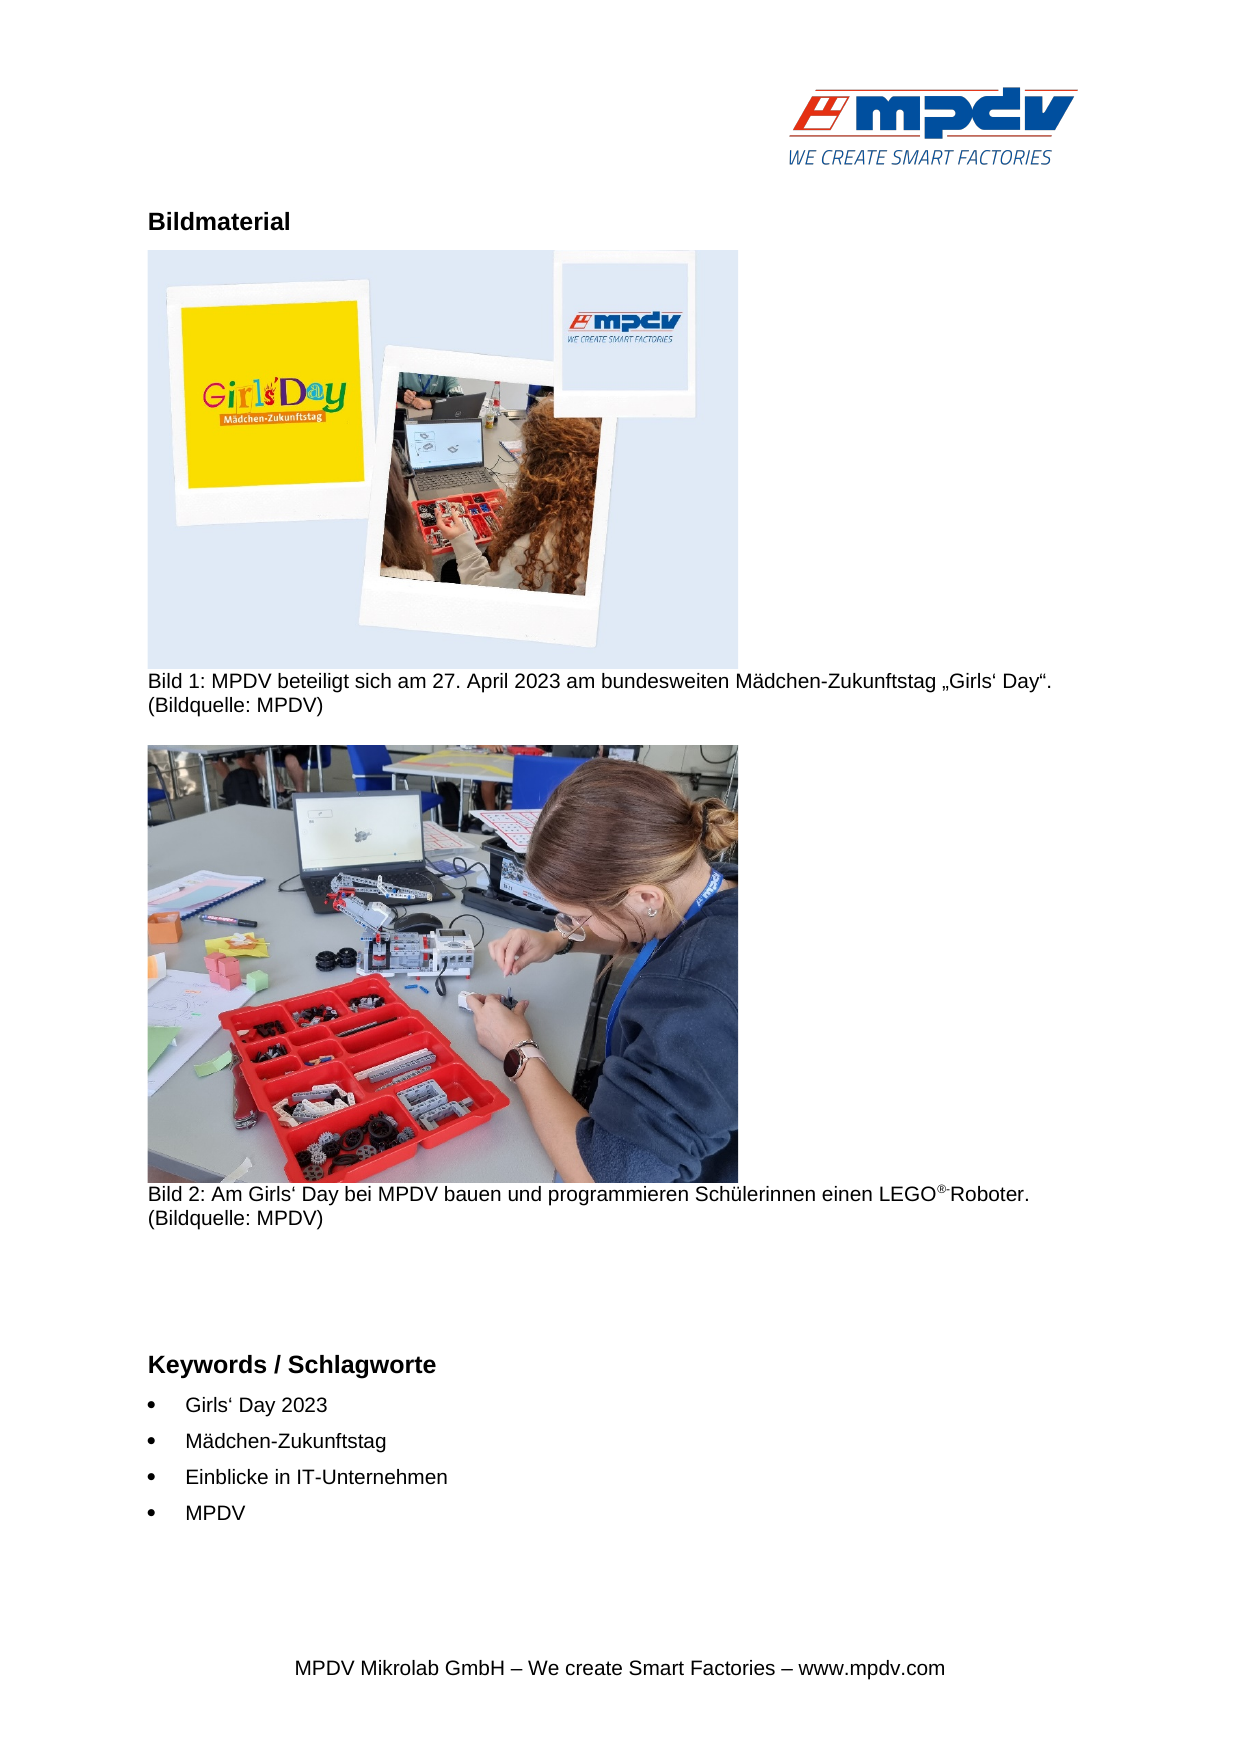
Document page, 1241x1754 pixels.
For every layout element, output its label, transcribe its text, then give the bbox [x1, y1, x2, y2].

picture [147, 250, 739, 669]
text (Bildquelle: MPDV) [148, 692, 1093, 716]
list MPDV [148, 1501, 1093, 1525]
subtitle Keywords / Schlagworte [148, 1350, 1093, 1379]
text Bild 1: MPDV beteiligt sich am 27. April 2023 am bundesweiten Mädchen-Zukunftstag „Girls‘ Day“. [148, 668, 1093, 692]
text Bild 2: Am Girls‘ Day bei MPDV bauen und programmieren Schülerinnen einen LEGO®-Roboter. [148, 1182, 1093, 1206]
picture [147, 745, 739, 1183]
text (Bildquelle: MPDV) [148, 1206, 1093, 1230]
picture [774, 73, 1093, 179]
list Girls‘ Day 2023 [148, 1393, 1093, 1417]
list Mädchen-Zukunftstag [148, 1429, 1093, 1453]
list Einblicke in IT-Unternehmen [148, 1465, 1093, 1489]
subtitle Bildmaterial [148, 207, 1093, 236]
